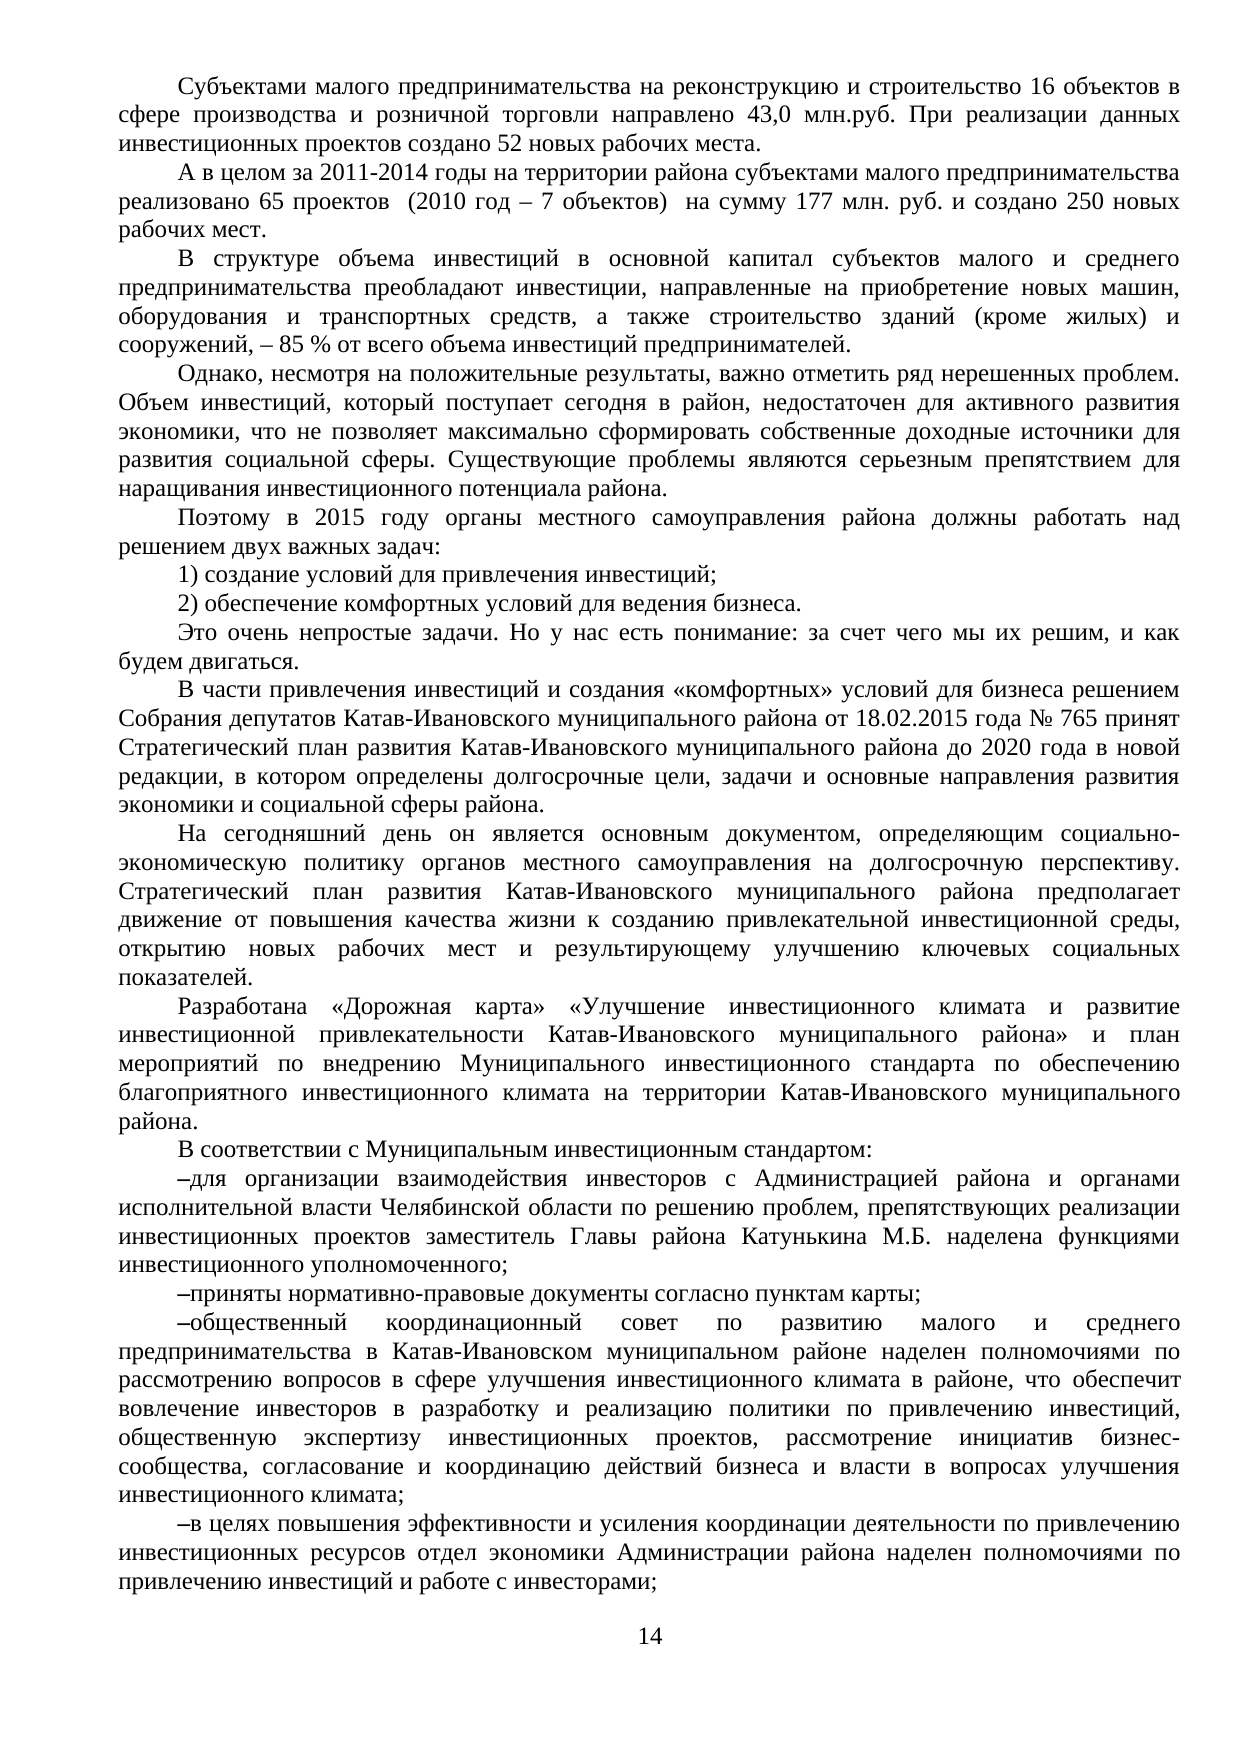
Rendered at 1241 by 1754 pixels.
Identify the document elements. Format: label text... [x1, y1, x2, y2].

text –для организации взаимодействия инвесторов с Администрацией района и органами исполнительной власти Челябинской области по решению проблем, препятствующих реализации инвестиционных проектов заместитель Главы района Катунькина М.Б. наделена функциями инвестиционного уполномоченного; [118, 1163, 1181, 1278]
text –приняты нормативно-правовые документы согласно пунктам карты; [118, 1278, 1181, 1307]
text Однако, несмотря на положительные результаты, важно отметить ряд нерешенных проблем. Объем инвестиций, который поступает сегодня в район, недостаточен для активного развития экономики, что не позволяет максимально сформировать собственные доходные источники для развития социальной сферы. Существующие проблемы являются серьезным препятствием для наращивания инвестиционного потенциала района. [118, 358, 1181, 502]
text Субъектами малого предпринимательства на реконструкцию и строительство 16 объектов в сфере производства и розничной торговли направлено 43,0 млн.руб. При реализации данных инвестиционных проектов создано 52 новых рабочих места. [118, 71, 1181, 157]
text Разработана «Дорожная карта» «Улучшение инвестиционного климата и развитие инвестиционной привлекательности Катав-Ивановского муниципального района» и план мероприятий по внедрению Муниципального инвестиционного стандарта по обеспечению благоприятного инвестиционного климата на территории Катав-Ивановского муниципального района. [118, 991, 1181, 1134]
text В структуре объема инвестиций в основной капитал субъектов малого и среднего предпринимательства преобладают инвестиции, направленные на приобретение новых машин, оборудования и транспортных средств, а также строительство зданий (кроме жилых) и сооружений, – 85 % от всего объема инвестиций предпринимателей. [118, 243, 1181, 358]
text 2) обеспечение комфортных условий для ведения бизнеса. [118, 588, 1181, 617]
text На сегодняшний день он является основным документом, определяющим социально-экономическую политику органов местного самоуправления на долгосрочную перспективу. Стратегический план развития Катав-Ивановского муниципального района предполагает движение от повышения качества жизни к созданию привлекательной инвестиционной среды, открытию новых рабочих мест и результирующему улучшению ключевых социальных показателей. [118, 818, 1181, 991]
text Это очень непростые задачи. Но у нас есть понимание: за счет чего мы их решим, и как будем двигаться. [118, 617, 1181, 674]
text В соответствии с Муниципальным инвестиционным стандартом: [118, 1134, 1181, 1163]
text 1) создание условий для привлечения инвестиций; [118, 559, 1181, 588]
text –в целях повышения эффективности и усиления координации деятельности по привлечению инвестиционных ресурсов отдел экономики Администрации района наделен полномочиями по привлечению инвестиций и работе с инвесторами; [118, 1508, 1181, 1594]
text В части привлечения инвестиций и создания «комфортных» условий для бизнеса решением Собрания депутатов Катав-Ивановского муниципального района от 18.02.2015 года № 765 принят Стратегический план развития Катав-Ивановского муниципального района до 2020 года в новой редакции, в котором определены долгосрочные цели, задачи и основные направления развития экономики и социальной сферы района. [118, 674, 1181, 818]
text –общественный координационный совет по развитию малого и среднего предпринимательства в Катав-Ивановском муниципальном районе наделен полномочиями по рассмотрению вопросов в сфере улучшения инвестиционного климата в районе, что обеспечит вовлечение инвесторов в разработку и реализацию политики по привлечению инвестиций, общественную экспертизу инвестиционных проектов, рассмотрение инициатив бизнес-сообщества, согласование и координацию действий бизнеса и власти в вопросах улучшения инвестиционного климата; [118, 1307, 1181, 1508]
text А в целом за 2011-2014 годы на территории района субъектами малого предпринимательства реализовано 65 проектов (2010 год – 7 объектов) на сумму 177 млн. руб. и создано 250 новых рабочих мест. [118, 157, 1181, 243]
text Поэтому в 2015 году органы местного самоуправления района должны работать над решением двух важных задач: [118, 502, 1181, 559]
